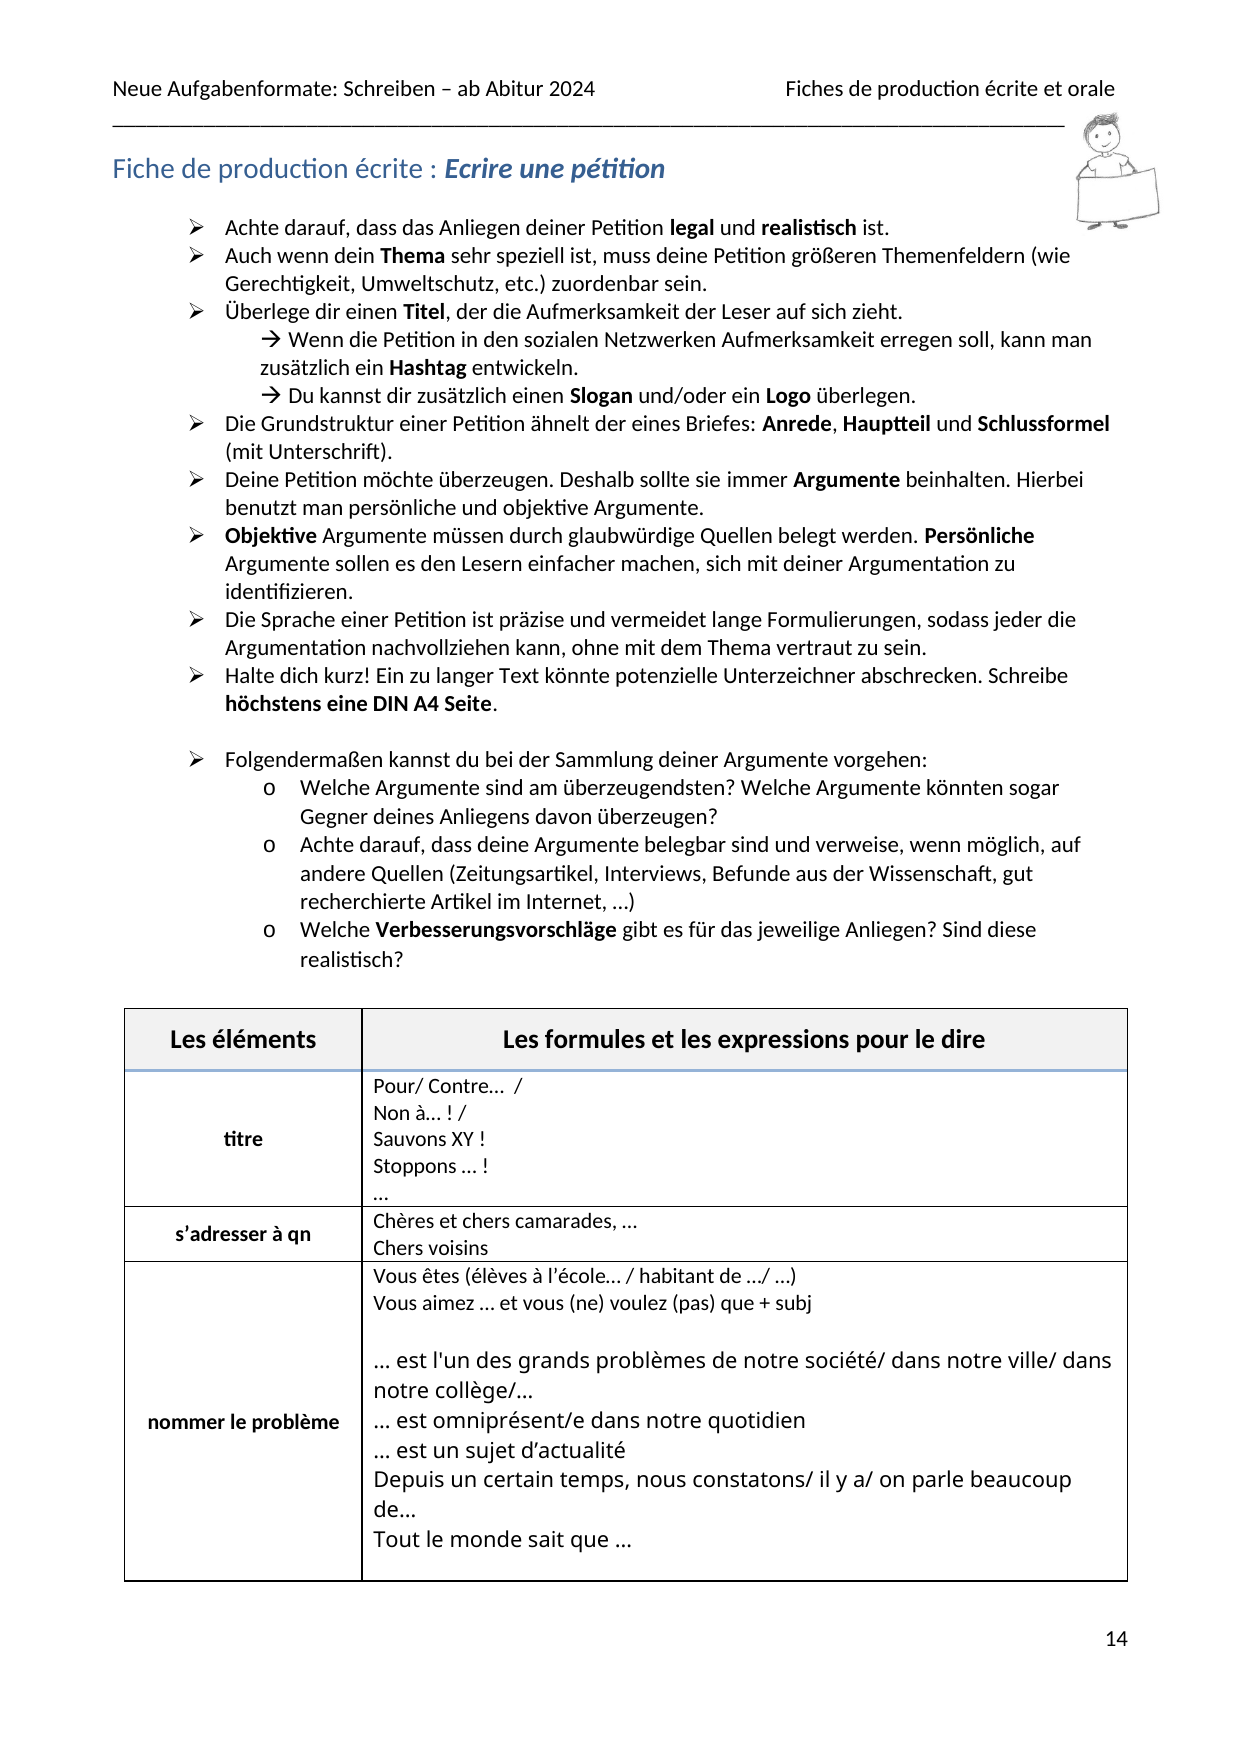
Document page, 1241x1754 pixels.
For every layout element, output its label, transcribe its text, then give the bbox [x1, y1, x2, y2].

table_cell titre [125, 1072, 361, 1206]
list Welche Argumente sind am überzeugendsten? Welche Argumente könnten sogar Gegner deines Anliegens davon überzeugen? [262, 773, 1128, 830]
table_cell Vous êtes (élèves à l’école… / habitant de …/ …) Vous aimez … et vous (ne) voulez (pas) que + subj … est l'un des grands problèmes de notre société/ dans notre ville/ dans notre collège/… … est omniprésent/e dans notre quotidien … est un sujet d’actualité Depuis un certain temps, nous constatons/ il y a/ on parle beaucoup de… Tout le monde sait que … [363, 1262, 1127, 1580]
list Die Sprache einer Petition ist präzise und vermeidet lange Formulierungen, sodass jeder die Argumentation nachvollziehen kann, ohne mit dem Thema vertraut zu sein. [187, 605, 1128, 661]
list Deine Petition möchte überzeugen. Deshalb sollte sie immer Argumente beinhalten. Hierbei benutzt man persönliche und objektive Argumente. [187, 465, 1128, 521]
table_cell Chères et chers camarades, … Chers voisins [363, 1207, 1127, 1261]
list Folgendermaßen kannst du bei der Sammlung deiner Argumente vorgehen: [187, 745, 1128, 773]
list Welche Verbesserungsvorschläge gibt es für das jeweilige Anliegen? Sind diese realistisch? [262, 916, 1128, 973]
table_header Les éléments [125, 1009, 361, 1069]
text Du kannst dir zusätzlich einen Slogan und/oder ein Logo überlegen. [260, 381, 1128, 409]
list Achte darauf, dass deine Argumente belegbar sind und verweise, wenn möglich, auf andere Quellen (Zeitungsartikel, Interviews, Befunde aus der Wissenschaft, gut recherchierte Artikel im Internet, …) [262, 830, 1128, 916]
list Achte darauf, dass das Anliegen deiner Petition legal und realistisch ist. [187, 213, 1128, 241]
list Auch wenn dein Thema sehr speziell ist, muss deine Petition größeren Themenfeldern (wie Gerechtigkeit, Umweltschutz, etc.) zuordenbar sein. [187, 241, 1128, 297]
table_cell Pour/ Contre… / Non à… ! / Sauvons XY ! Stoppons … ! … [363, 1072, 1127, 1206]
subtitle Fiche de production écrite : Ecrire une pétition [112, 150, 1064, 186]
list Halte dich kurz! Ein zu langer Text könnte potenzielle Unterzeichner abschrecken. Schreibe höchstens eine DIN A4 Seite. [187, 661, 1128, 717]
text Wenn die Petition in den sozialen Netzwerken Aufmerksamkeit erregen soll, kann man zusätzlich ein Hashtag entwickeln. [260, 325, 1128, 381]
list Objektive Argumente müssen durch glaubwürdige Quellen belegt werden. Persönliche Argumente sollen es den Lesern einfacher machen, sich mit deiner Argumentation zu identifizieren. [187, 521, 1128, 605]
list Die Grundstruktur einer Petition ähnelt der eines Briefes: Anrede, Hauptteil und Schlussformel (mit Unterschrift). [187, 409, 1128, 465]
list Überlege dir einen Titel, der die Aufmerksamkeit der Leser auf sich zieht. [187, 297, 1128, 325]
table_header Les formules et les expressions pour le dire [363, 1009, 1127, 1069]
picture [1064, 110, 1164, 238]
table_cell nommer le problème [125, 1262, 361, 1580]
table_cell s’adresser à qn [125, 1207, 361, 1261]
